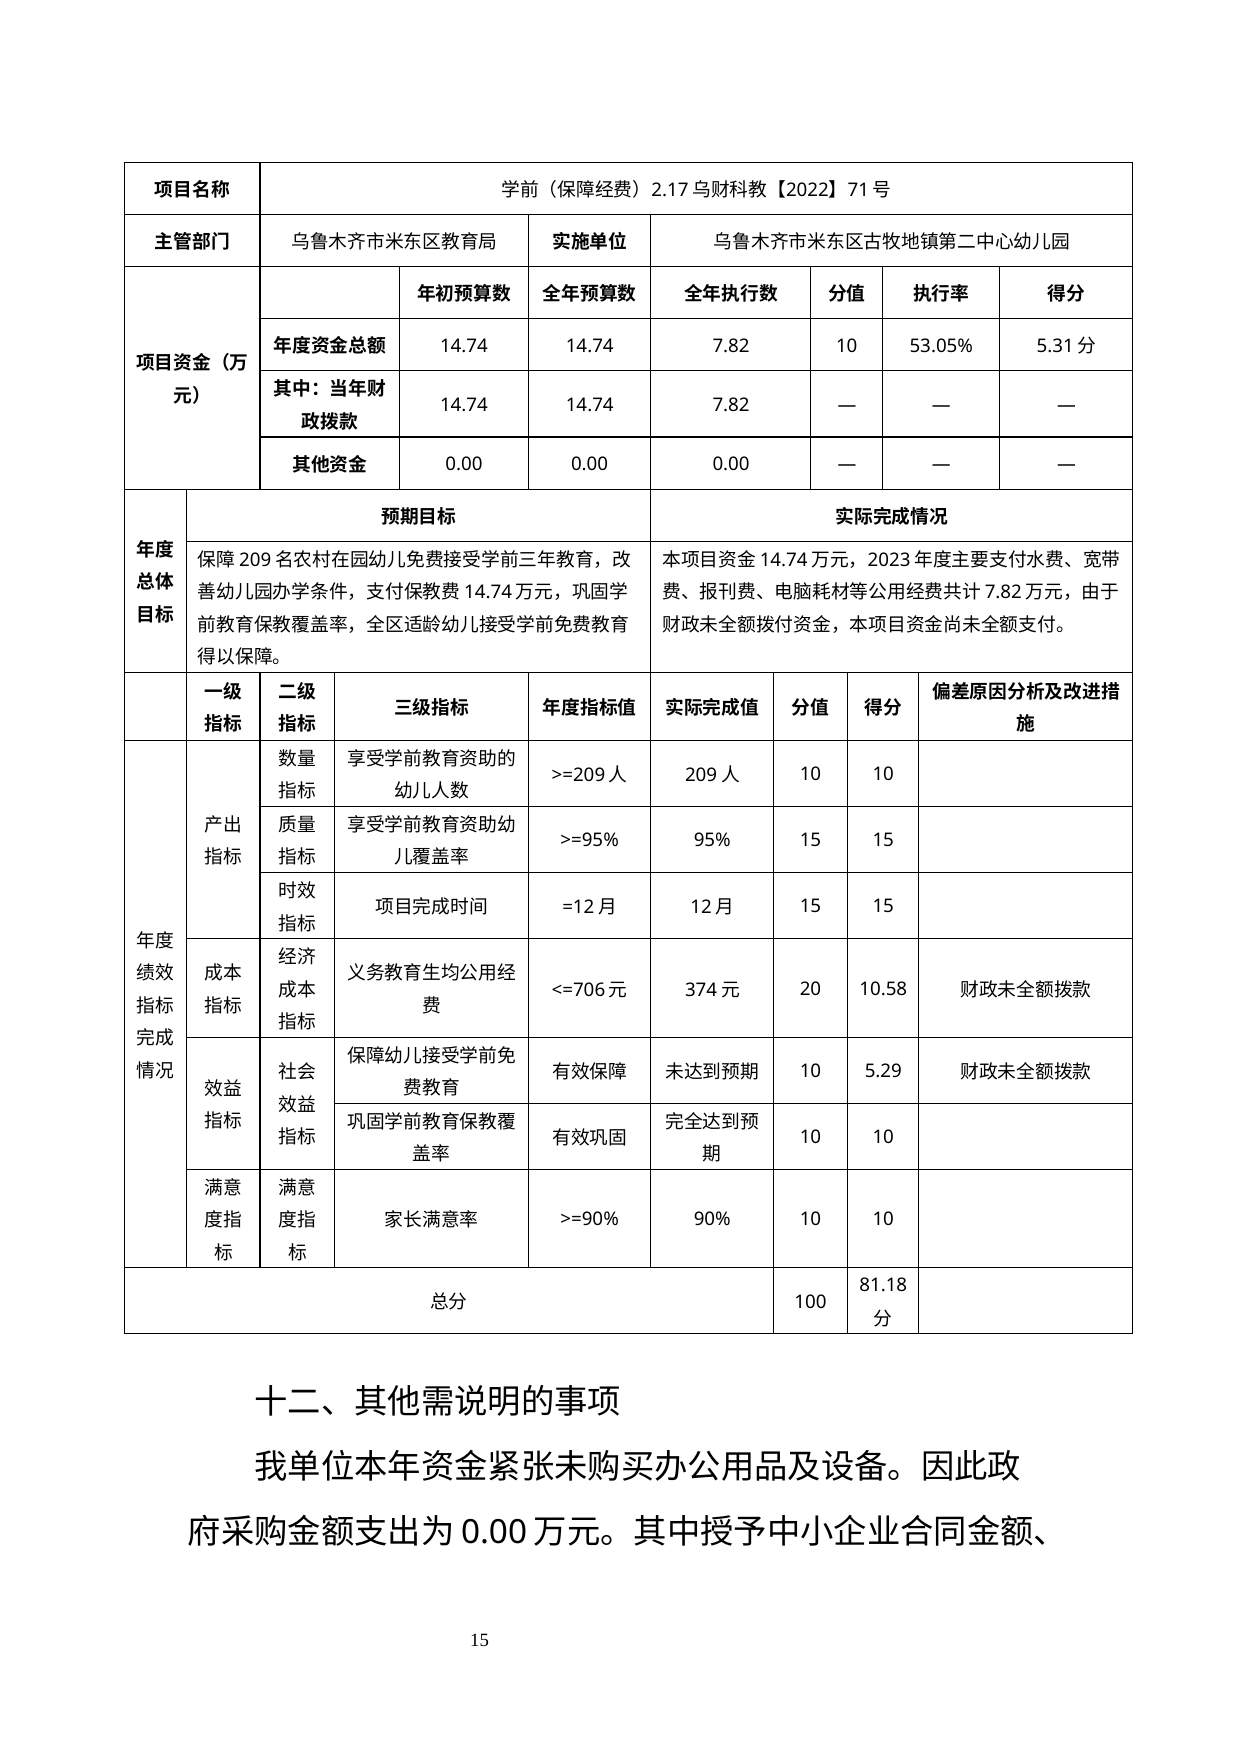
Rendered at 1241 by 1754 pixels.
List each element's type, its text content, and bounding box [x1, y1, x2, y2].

table_cell 14.74 [529, 371, 650, 436]
table_cell 0.00 [400, 438, 528, 488]
table_cell 财政未全额拨款 [919, 1038, 1132, 1103]
table_cell 10 [848, 741, 918, 806]
table_header 项目名称 [125, 163, 259, 214]
table_cell 10 [848, 1170, 918, 1267]
table_cell 乌鲁木齐市米东区古牧地镇第二中心幼儿园 [651, 215, 1132, 266]
table_cell 10.58 [848, 939, 918, 1037]
table_cell 14.74 [529, 319, 650, 370]
table_cell 满意度指标 [187, 1170, 259, 1267]
table_cell 15 [848, 807, 918, 872]
table_cell 81.18分 [848, 1268, 918, 1333]
table_cell =12月 [529, 873, 650, 938]
table_cell 财政未全额拨款 [919, 939, 1132, 1037]
table_cell 经济成本指标 [261, 939, 334, 1037]
table_cell 0.00 [529, 438, 650, 488]
table_cell [125, 673, 186, 740]
table_cell 数量指标 [261, 741, 334, 806]
table_cell — [1000, 438, 1132, 488]
table_cell 社会效益指标 [261, 1038, 334, 1169]
table_cell 分值 [774, 673, 847, 740]
table_cell 家长满意率 [335, 1170, 528, 1267]
table_cell 义务教育生均公用经费 [335, 939, 528, 1037]
table_cell 年度绩效指标完成情况 [125, 741, 186, 1267]
table_cell 保障幼儿接受学前免费教育 [335, 1038, 528, 1103]
table_cell [919, 1268, 1132, 1333]
table_cell 三级指标 [335, 673, 528, 740]
table_cell 一级指标 [187, 673, 259, 740]
table_cell 有效巩固 [529, 1104, 650, 1169]
table_cell 得分 [848, 673, 918, 740]
table_cell 时效指标 [261, 873, 334, 938]
table_cell 15 [774, 873, 847, 938]
table_cell 15 [848, 873, 918, 938]
table_cell 实际完成情况 [651, 490, 1132, 541]
table_cell 享受学前教育资助幼儿覆盖率 [335, 807, 528, 872]
table_cell 质量指标 [261, 807, 334, 872]
table_cell 7.82 [651, 319, 810, 370]
table_cell 得分 [1000, 267, 1132, 318]
table_cell 90% [651, 1170, 773, 1267]
table_cell [919, 741, 1132, 806]
table_cell 年度总体目标 [125, 490, 186, 672]
table_cell 其他资金 [261, 438, 399, 488]
table_cell 本项目资金14.74万元，2023年度主要支付水费、宽带费、报刊费、电脑耗材等公用经费共计7.82万元，由于财政未全额拨付资金，本项目资金尚未全额支付。 [651, 542, 1132, 672]
table_cell 二级指标 [261, 673, 334, 740]
table_cell 产出指标 [187, 741, 259, 938]
table_cell 实施单位 [529, 215, 650, 266]
table_cell 53.05% [883, 319, 999, 370]
table_cell 主管部门 [125, 215, 259, 266]
table_cell 全年预算数 [529, 267, 650, 318]
table_cell 年初预算数 [400, 267, 528, 318]
table_cell 偏差原因分析及改进措施 [919, 673, 1132, 740]
table_cell 15 [774, 807, 847, 872]
table_cell 0.00 [651, 438, 810, 488]
table_cell 执行率 [883, 267, 999, 318]
table_cell 年度资金总额 [261, 319, 399, 370]
table_cell 预期目标 [187, 490, 650, 541]
table_cell — [883, 438, 999, 488]
table_cell 未达到预期 [651, 1038, 773, 1103]
table_cell >=209人 [529, 741, 650, 806]
table_cell 年度指标值 [529, 673, 650, 740]
table_cell >=95% [529, 807, 650, 872]
table_cell 分值 [811, 267, 882, 318]
table_cell 14.74 [400, 319, 528, 370]
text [187, 1432, 1053, 1562]
table_cell 20 [774, 939, 847, 1037]
table_cell 全年执行数 [651, 267, 810, 318]
table_cell — [811, 371, 882, 436]
table_cell 5.29 [848, 1038, 918, 1103]
table_cell — [811, 438, 882, 488]
table_cell 实际完成值 [651, 673, 773, 740]
table_cell 14.74 [400, 371, 528, 436]
table_cell [919, 1170, 1132, 1267]
table_cell 满意度指标 [261, 1170, 334, 1267]
table_cell 7.82 [651, 371, 810, 436]
table_cell 完全达到预期 [651, 1104, 773, 1169]
table_cell 95% [651, 807, 773, 872]
table_cell 享受学前教育资助的幼儿人数 [335, 741, 528, 806]
text 十二、其他需说明的事项 [187, 1367, 1053, 1432]
table_cell 10 [774, 1170, 847, 1267]
table_cell — [883, 371, 999, 436]
table_cell 项目资金（万元） [125, 267, 259, 488]
table_cell 374元 [651, 939, 773, 1037]
table_cell 有效保障 [529, 1038, 650, 1103]
table_cell [261, 267, 399, 318]
table_cell 总分 [125, 1268, 773, 1333]
table_cell 5.31分 [1000, 319, 1132, 370]
table_cell [919, 873, 1132, 938]
table_cell 其中：当年财政拨款 [261, 371, 399, 436]
table_cell 巩固学前教育保教覆盖率 [335, 1104, 528, 1169]
table_cell 10 [848, 1104, 918, 1169]
table_cell 100 [774, 1268, 847, 1333]
table_cell 10 [774, 741, 847, 806]
table_cell [919, 807, 1132, 872]
table_cell 10 [774, 1104, 847, 1169]
table_cell <=706元 [529, 939, 650, 1037]
table_cell 项目完成时间 [335, 873, 528, 938]
table_cell 209人 [651, 741, 773, 806]
table_cell 10 [811, 319, 882, 370]
table_cell 成本指标 [187, 939, 259, 1037]
table_cell — [1000, 371, 1132, 436]
table_cell >=90% [529, 1170, 650, 1267]
table_cell 保障209名农村在园幼儿免费接受学前三年教育，改善幼儿园办学条件，支付保教费14.74万元，巩固学前教育保教覆盖率，全区适龄幼儿接受学前免费教育得以保障。 [187, 542, 650, 672]
table_cell 10 [774, 1038, 847, 1103]
table_cell 乌鲁木齐市米东区教育局 [261, 215, 528, 266]
table_cell 效益指标 [187, 1038, 259, 1169]
table_cell 12月 [651, 873, 773, 938]
table_header 学前（保障经费）2.17乌财科教【2022】71号 [261, 163, 1132, 214]
table_cell [919, 1104, 1132, 1169]
